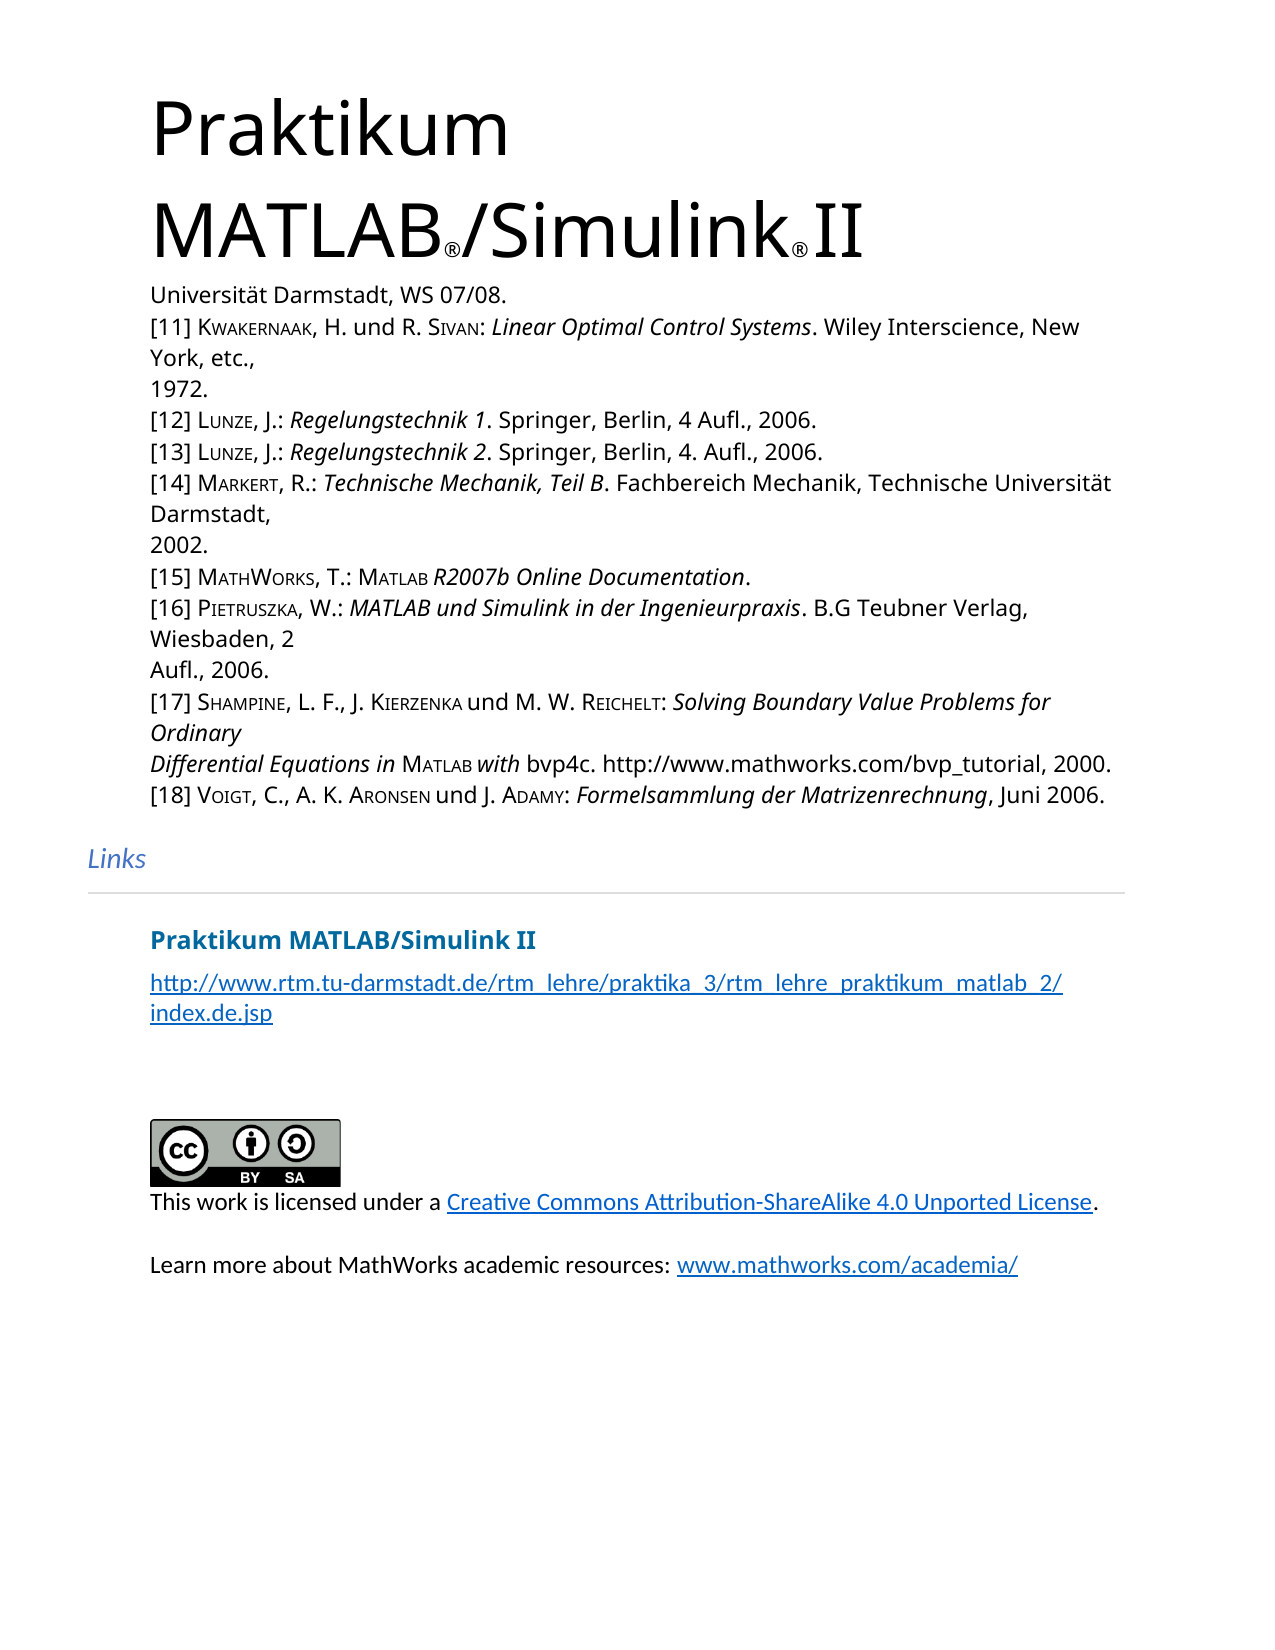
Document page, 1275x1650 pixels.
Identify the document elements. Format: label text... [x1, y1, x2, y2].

text [15] MATHWORKS, T.: MATLAB R2007b Online Documentation. [150, 561, 1125, 592]
text Learn more about MathWorks academic resources: www.mathworks.com/academia/ [150, 1249, 1125, 1279]
text [12] LUNZE, J.: Regelungstechnik 1. Springer, Berlin, 4 Aufl., 2006. [150, 404, 1125, 436]
text This work is licensed under a Creative Commons Attribution-ShareAlike 4.0 Unported License. [150, 1119, 1125, 1217]
picture [150, 1119, 341, 1187]
text [16] PIETRUSZKA, W.: MATLAB und Simulink in der Ingenieurpraxis. B.G Teubner Verlag, Wiesbaden, 2 [150, 592, 1125, 654]
text Praktikum MATLAB/Simulink II [150, 923, 1125, 957]
text [11] KWAKERNAAK, H. und R. SIVAN: Linear Optimal Control Systems. Wiley Interscience, New York, etc., [150, 311, 1125, 373]
text Universität Darmstadt, WS 07/08. [150, 279, 1125, 311]
text http://www.rtm.tu-darmstadt.de/rtm_lehre/praktika_3/rtm_lehre_praktikum_matlab_2/index.de.jsp [150, 967, 1125, 1028]
text 1972. [150, 373, 1125, 404]
text 2002. [150, 529, 1125, 561]
text [14] MARKERT, R.: Technische Mechanik, Teil B. Fachbereich Mechanik, Technische Universität Darmstadt, [150, 467, 1125, 529]
text Links [87, 840, 1125, 894]
text [13] LUNZE, J.: Regelungstechnik 2. Springer, Berlin, 4. Aufl., 2006. [150, 436, 1125, 467]
text Differential Equations in MATLAB with bvp4c. http://www.mathworks.com/bvp_tutorial, 2000. [18] VOIGT, C., A. K. ARONSEN und J. ADAMY: Formelsammlung der Matrizenrechnung, Juni 2006. [150, 748, 1125, 811]
text Aufl., 2006. [150, 654, 1125, 686]
text [17] SHAMPINE, L. F., J. KIERZENKA und M. W. REICHELT: Solving Boundary Value Problems for Ordinary [150, 686, 1125, 748]
